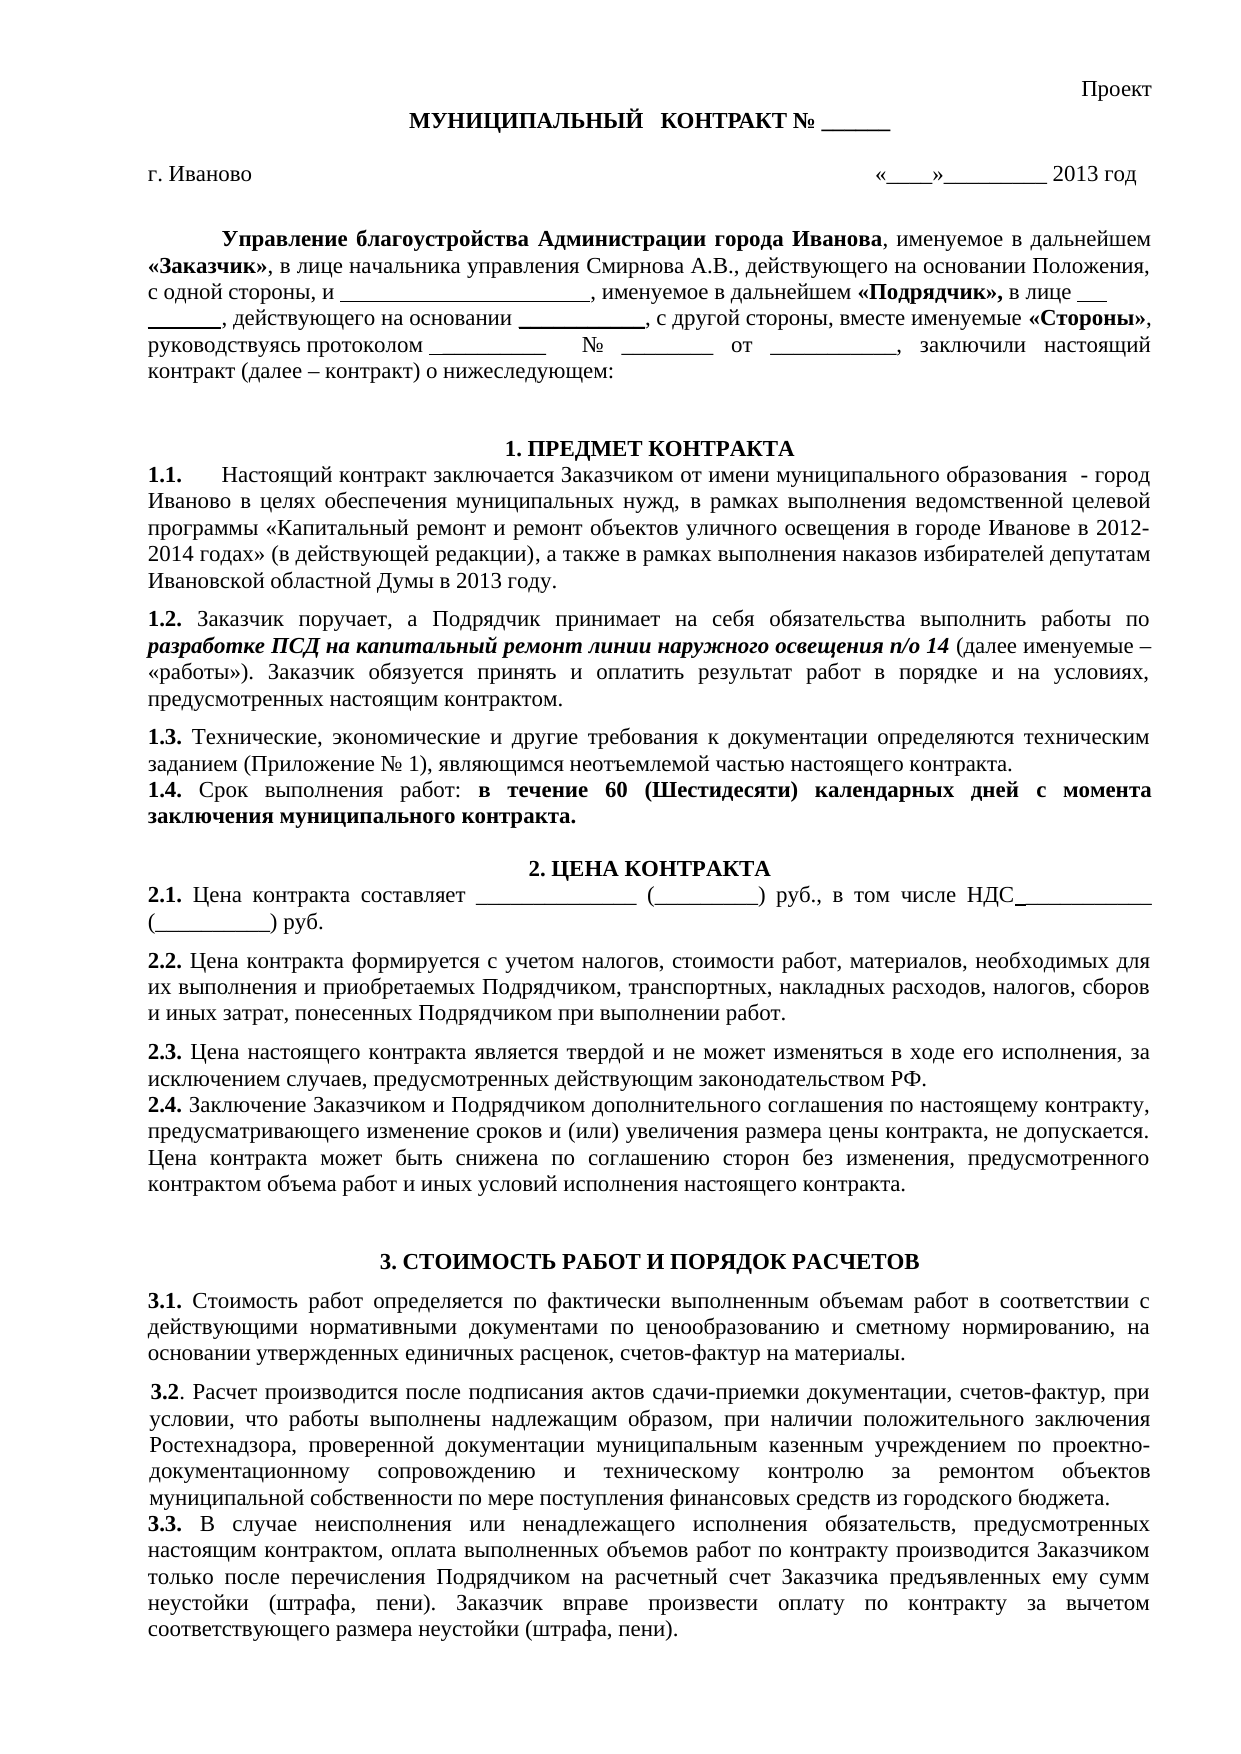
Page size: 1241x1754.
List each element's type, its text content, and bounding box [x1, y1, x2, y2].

text Проект [148, 75, 1152, 101]
text 1.1. Настоящий контракт заключается Заказчиком от имени муниципального образования - город Иваново в целях обеспечения муниципальных нужд, в рамках выполнения ведомственной целевой программы «Капитальный ремонт и ремонт объектов уличного освещения в городе Иванове в 2012-2014 годах» (в действующей редакции), а также в рамках выполнения наказов избирателей депутатам Ивановской областной Думы в 2013 году. [148, 461, 1152, 593]
text Управление благоустройства Администрации города Иванова, именуемое в дальнейшем «Заказчик», в лице начальника управления Смирнова А.В., действующего на основании Положения, с одной стороны, и , именуемое в дальнейшем «Подрядчик», в лице , действующего на основании ___________, с другой стороны, вместе именуемые «Стороны», руководствуясь протоколом _________ № ________ от ___________, заключили настоящий контракт (далее – контракт) о нижеследующем: [148, 225, 1152, 383]
text 2.3. Цена настоящего контракта является твердой и не может изменяться в ходе его исполнения, за исключением случаев, предусмотренных действующим законодательством РФ. [148, 1038, 1152, 1091]
subtitle 1. ПРЕДМЕТ КОНТРАКТА [148, 435, 1152, 461]
text 3.3. В случае неисполнения или ненадлежащего исполнения обязательств, предусмотренных настоящим контрактом, оплата выполненных объемов работ по контракту производится Заказчиком только после перечисления Подрядчиком на расчетный счет Заказчика предъявленных ему сумм неустойки (штрафа, пени). Заказчик вправе произвести оплату по контракту за вычетом соответствующего размера неустойки (штрафа, пени). [148, 1510, 1152, 1642]
text 1.2. Заказчик поручает, а Подрядчик принимает на себя обязательства выполнить работы по разработке ПСД на капитальный ремонт линии наружного освещения п/о 14 (далее именуемые – «работы»). Заказчик обязуется принять и оплатить результат работ в порядке и на условиях, предусмотренных настоящим контрактом. [148, 606, 1152, 711]
text 3.1. Стоимость работ определяется по фактически выполненным объемам работ в соответствии с действующими нормативными документами по ценообразованию и сметному нормированию, на основании утвержденных единичных расценок, счетов-фактур на материалы. [148, 1287, 1152, 1366]
text 2.2. Цена контракта формируется с учетом налогов, стоимости работ, материалов, необходимых для их выполнения и приобретаемых Подрядчиком, транспортных, накладных расходов, налогов, сборов и иных затрат, понесенных Подрядчиком при выполнении работ. [148, 947, 1152, 1026]
text 1.4. Срок выполнения работ: в течение 60 (Шестидесяти) календарных дней с момента заключения муниципального контракта. [148, 776, 1152, 829]
text г. Иваново «____»_________ 2013 год [148, 160, 1152, 187]
text 3. СТОИМОСТЬ РАБОТ И ПОРЯДОК РАСЧЕТОВ [148, 1248, 1152, 1274]
subtitle 2. ЦЕНА КОНТРАКТА [148, 855, 1152, 882]
text 2.4. Заключение Заказчиком и Подрядчиком дополнительного соглашения по настоящему контракту, предусматривающего изменение сроков и (или) увеличения размера цены контракта, не допускается. Цена контракта может быть снижена по соглашению сторон без изменения, предусмотренного контрактом объема работ и иных условий исполнения настоящего контракта. [148, 1091, 1152, 1196]
text 1.3. Технические, экономические и другие требования к документации определяются техническим заданием (Приложение № 1), являющимся неотъемлемой частью настоящего контракта. [148, 723, 1152, 776]
text 2.1. Цена контракта составляет ______________ (_________) руб., в том числе НДС ___________ (__________) руб. [148, 882, 1152, 934]
text 3.2. Расчет производится после подписания актов сдачи-приемки документации, счетов-фактур, при условии, что работы выполнены надлежащим образом, при наличии положительного заключения Ростехнадзора, проверенной документации муниципальным казенным учреждением по проектно-документационному сопровождению и техническому контролю за ремонтом объектов муниципальной собственности по мере поступления финансовых средств из городского бюджета. [149, 1378, 1152, 1510]
text МУНИЦИПАЛЬНЫЙ КОНТРАКТ № ______ [148, 107, 1152, 134]
